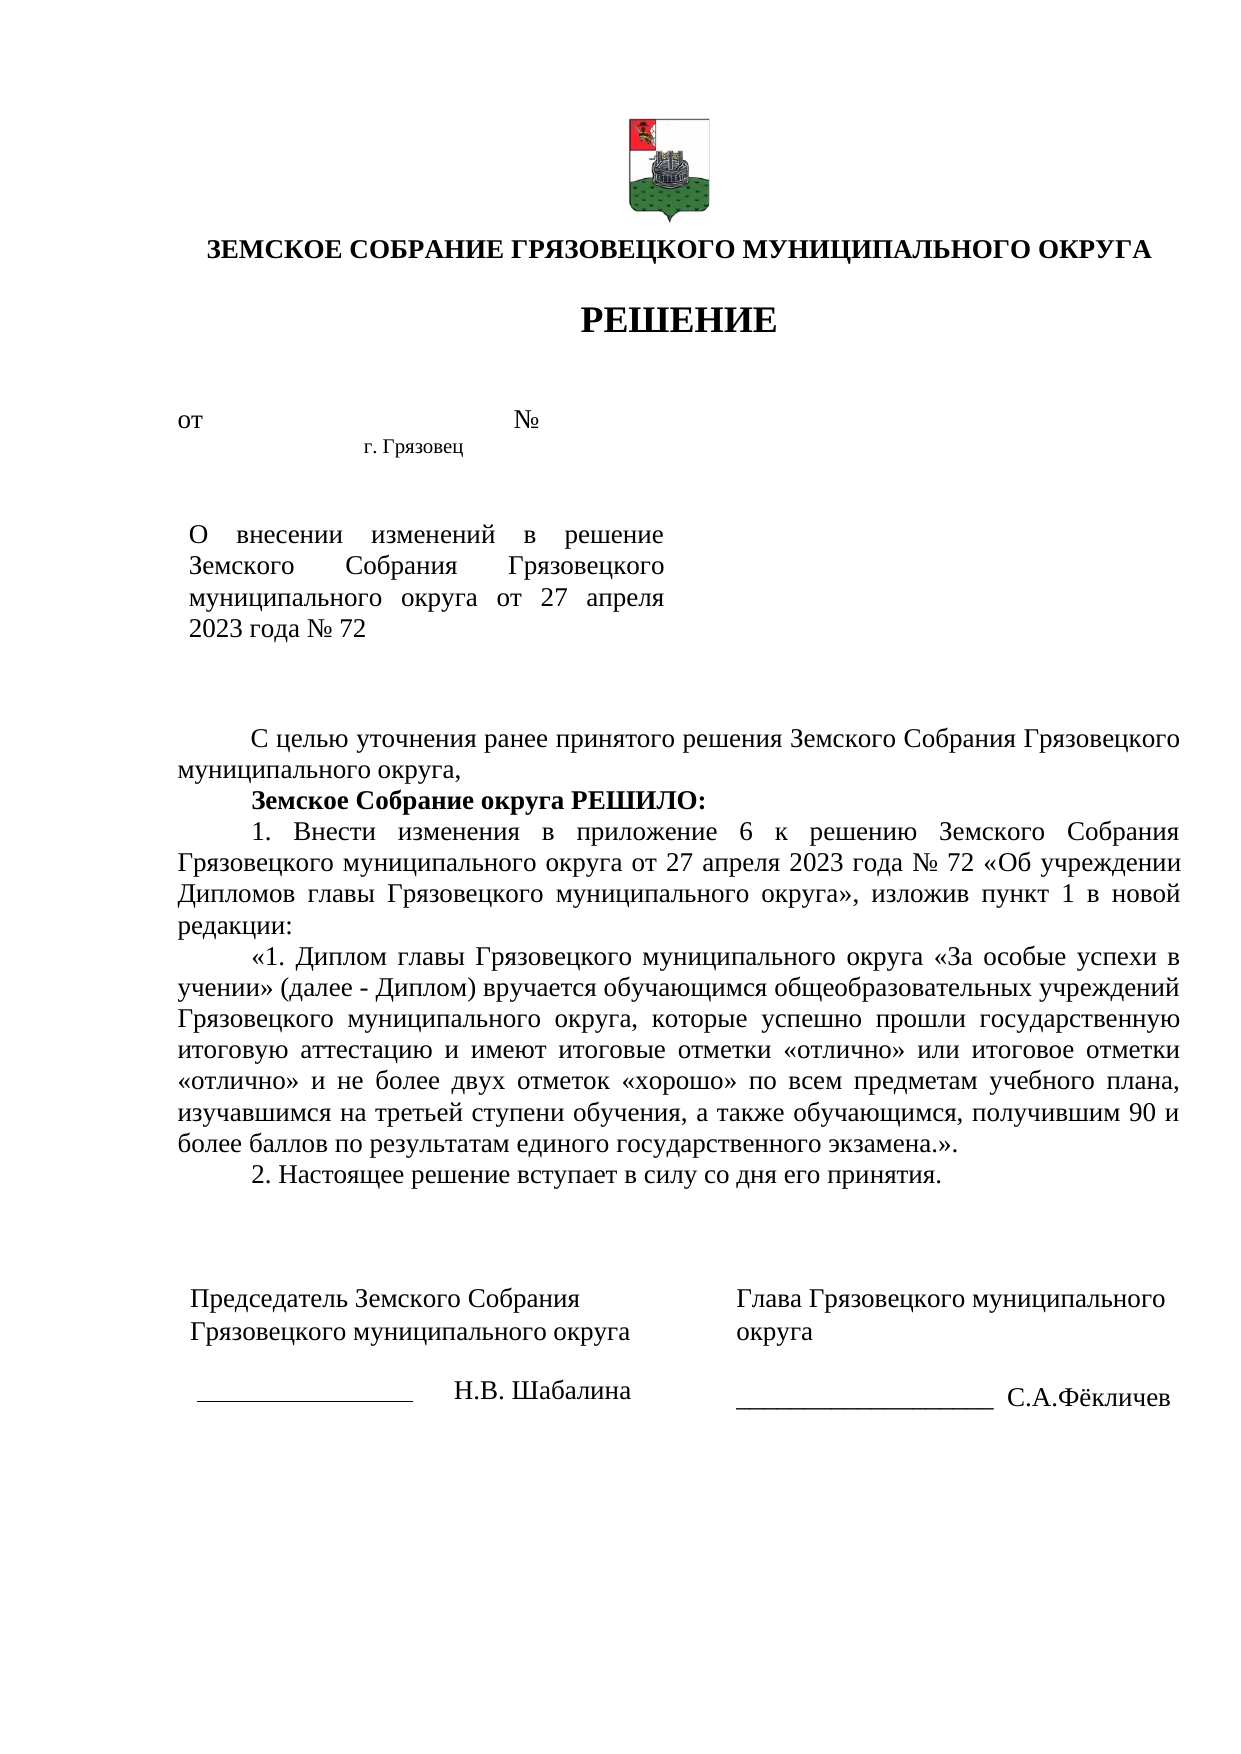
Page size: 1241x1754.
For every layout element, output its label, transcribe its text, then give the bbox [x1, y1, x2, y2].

text от № [177, 403, 650, 434]
text «1. Диплом главы Грязовецкого муниципального округа «За особые успехи в учении» (далее - Диплом) вручается обучающимся общеобразовательных учреждений Грязовецкого муниципального округа, которые успешно прошли государственную итоговую аттестацию и имеют итоговые отметки «отлично» или итоговое отметки «отлично» и не более двух отметок «хорошо» по всем предметам учебного плана, изучавшимся на третьей ступени обучения, а также обучающимся, получившим 90 и более баллов по результатам единого государственного экзамена.». [177, 940, 1181, 1158]
text Земское Собрание округа РЕШИЛО: [177, 784, 1181, 815]
table_header О внесении изменений в решение Земского Собрания Грязовецкого муниципального округа от 27 апреля 2023 года № 72 [177, 487, 676, 693]
table_header Глава Грязовецкого муниципального округа ___________________ С.А.Фёкличев [730, 1283, 1223, 1414]
text 1. Внести изменения в приложение 6 к решению Земского Собрания Грязовецкого муниципального округа от 27 апреля 2023 года № 72 «Об учреждении Дипломов главы Грязовецкого муниципального округа», изложив пункт 1 в новой редакции: [177, 815, 1181, 940]
text ЗЕМСКОЕ СОБРАНИЕ ГРЯЗОВЕЦКОГО МУНИЦИПАЛЬНОГО ОКРУГА [177, 233, 1181, 264]
text 2. Настоящее решение вступает в силу со дня его принятия. [177, 1158, 1181, 1189]
text РЕШЕНИЕ [177, 298, 1181, 341]
table_header Председатель Земского Собрания Грязовецкого муниципального округа Н.В. Шабалина [184, 1283, 730, 1414]
text С целью уточнения ранее принятого решения Земского Собрания Грязовецкого муниципального округа, [177, 722, 1181, 784]
text г. Грязовец [177, 434, 650, 458]
picture [628, 118, 710, 223]
